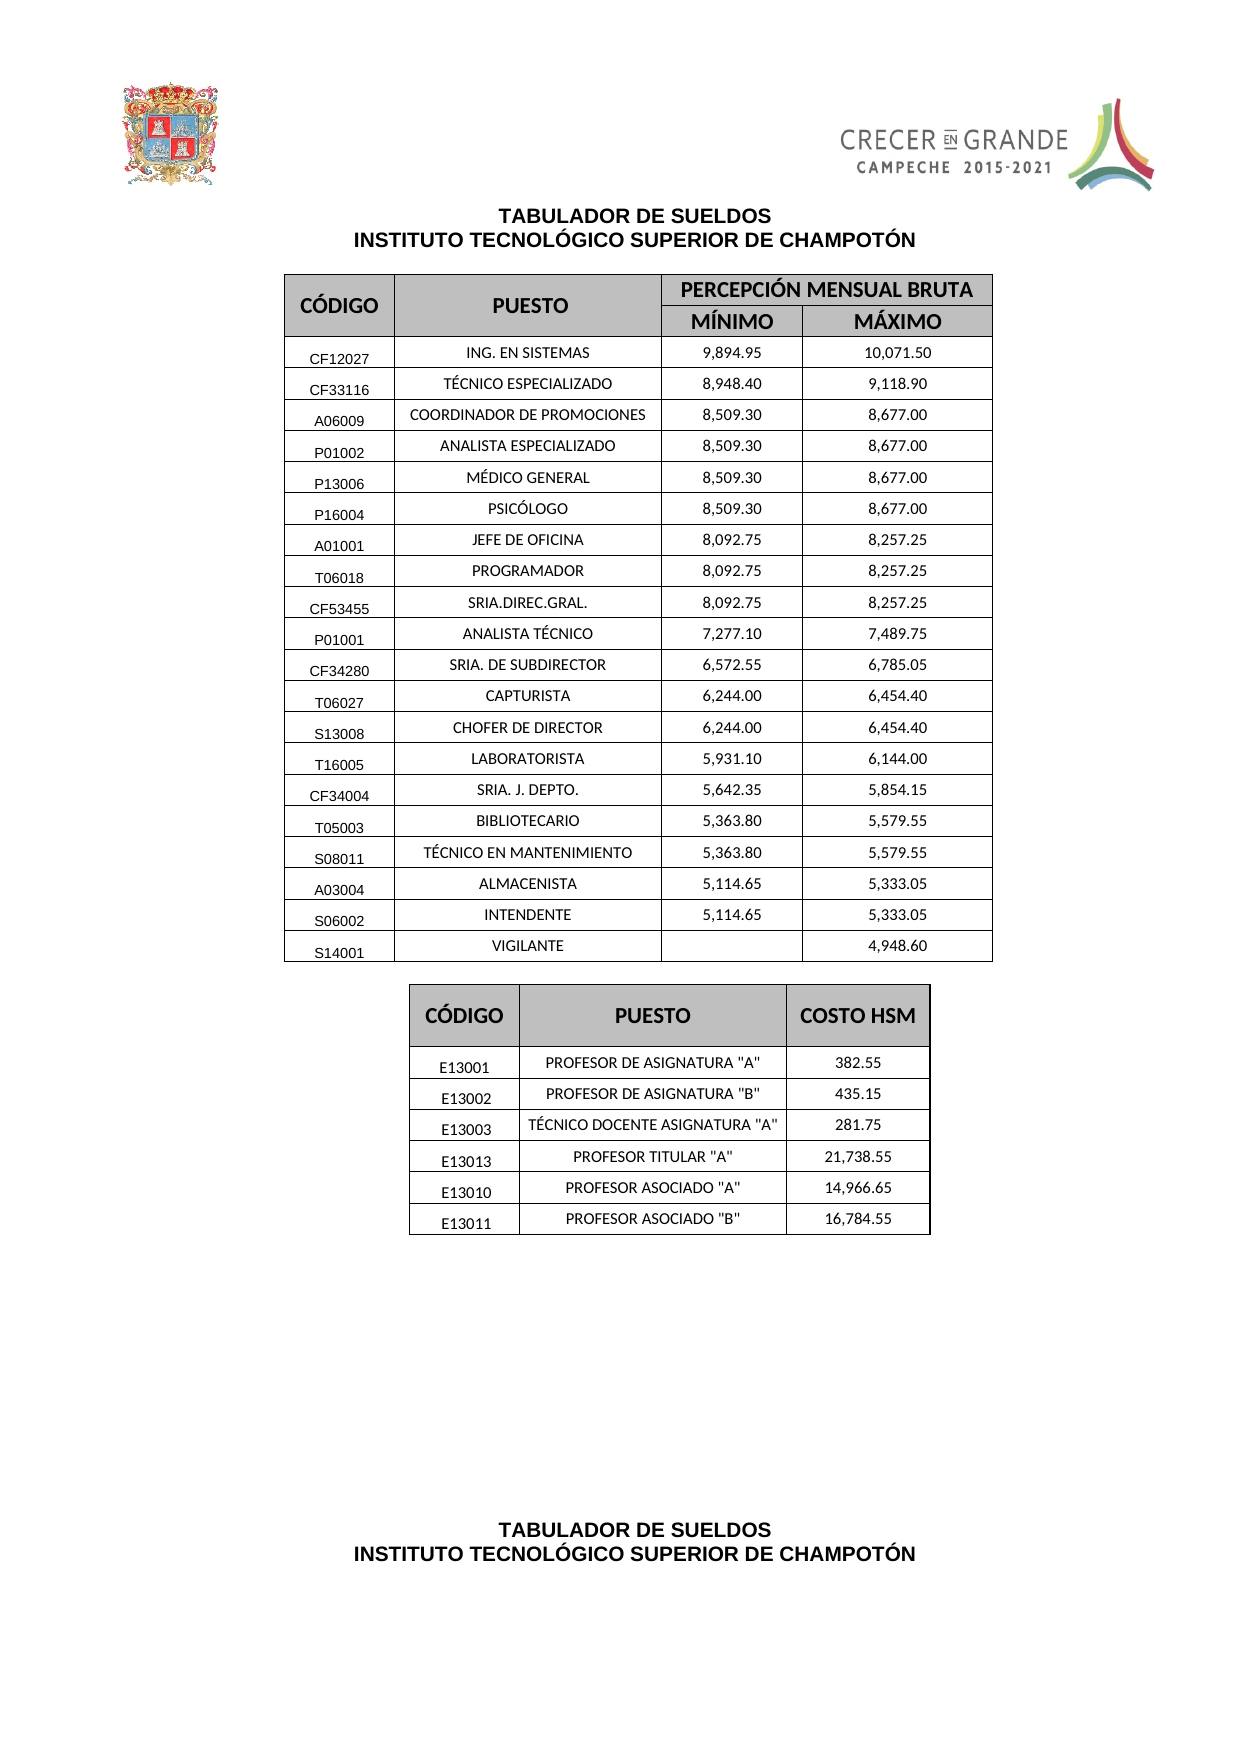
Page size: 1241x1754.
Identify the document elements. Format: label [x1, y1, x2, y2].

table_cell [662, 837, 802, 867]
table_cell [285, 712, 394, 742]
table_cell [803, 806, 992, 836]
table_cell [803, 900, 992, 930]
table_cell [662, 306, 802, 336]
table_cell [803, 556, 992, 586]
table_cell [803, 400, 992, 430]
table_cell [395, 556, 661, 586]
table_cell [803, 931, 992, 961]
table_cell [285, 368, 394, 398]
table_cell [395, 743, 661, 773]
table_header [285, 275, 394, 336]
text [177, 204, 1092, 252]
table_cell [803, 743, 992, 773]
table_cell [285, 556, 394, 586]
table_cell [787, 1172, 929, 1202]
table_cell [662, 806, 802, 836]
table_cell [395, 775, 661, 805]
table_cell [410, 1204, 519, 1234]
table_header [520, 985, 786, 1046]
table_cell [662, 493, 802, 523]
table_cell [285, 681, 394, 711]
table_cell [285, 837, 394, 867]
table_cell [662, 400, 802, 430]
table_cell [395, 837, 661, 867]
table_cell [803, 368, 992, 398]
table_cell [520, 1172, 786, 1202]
picture [121, 82, 219, 186]
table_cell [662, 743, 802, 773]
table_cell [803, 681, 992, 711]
picture [835, 92, 1159, 195]
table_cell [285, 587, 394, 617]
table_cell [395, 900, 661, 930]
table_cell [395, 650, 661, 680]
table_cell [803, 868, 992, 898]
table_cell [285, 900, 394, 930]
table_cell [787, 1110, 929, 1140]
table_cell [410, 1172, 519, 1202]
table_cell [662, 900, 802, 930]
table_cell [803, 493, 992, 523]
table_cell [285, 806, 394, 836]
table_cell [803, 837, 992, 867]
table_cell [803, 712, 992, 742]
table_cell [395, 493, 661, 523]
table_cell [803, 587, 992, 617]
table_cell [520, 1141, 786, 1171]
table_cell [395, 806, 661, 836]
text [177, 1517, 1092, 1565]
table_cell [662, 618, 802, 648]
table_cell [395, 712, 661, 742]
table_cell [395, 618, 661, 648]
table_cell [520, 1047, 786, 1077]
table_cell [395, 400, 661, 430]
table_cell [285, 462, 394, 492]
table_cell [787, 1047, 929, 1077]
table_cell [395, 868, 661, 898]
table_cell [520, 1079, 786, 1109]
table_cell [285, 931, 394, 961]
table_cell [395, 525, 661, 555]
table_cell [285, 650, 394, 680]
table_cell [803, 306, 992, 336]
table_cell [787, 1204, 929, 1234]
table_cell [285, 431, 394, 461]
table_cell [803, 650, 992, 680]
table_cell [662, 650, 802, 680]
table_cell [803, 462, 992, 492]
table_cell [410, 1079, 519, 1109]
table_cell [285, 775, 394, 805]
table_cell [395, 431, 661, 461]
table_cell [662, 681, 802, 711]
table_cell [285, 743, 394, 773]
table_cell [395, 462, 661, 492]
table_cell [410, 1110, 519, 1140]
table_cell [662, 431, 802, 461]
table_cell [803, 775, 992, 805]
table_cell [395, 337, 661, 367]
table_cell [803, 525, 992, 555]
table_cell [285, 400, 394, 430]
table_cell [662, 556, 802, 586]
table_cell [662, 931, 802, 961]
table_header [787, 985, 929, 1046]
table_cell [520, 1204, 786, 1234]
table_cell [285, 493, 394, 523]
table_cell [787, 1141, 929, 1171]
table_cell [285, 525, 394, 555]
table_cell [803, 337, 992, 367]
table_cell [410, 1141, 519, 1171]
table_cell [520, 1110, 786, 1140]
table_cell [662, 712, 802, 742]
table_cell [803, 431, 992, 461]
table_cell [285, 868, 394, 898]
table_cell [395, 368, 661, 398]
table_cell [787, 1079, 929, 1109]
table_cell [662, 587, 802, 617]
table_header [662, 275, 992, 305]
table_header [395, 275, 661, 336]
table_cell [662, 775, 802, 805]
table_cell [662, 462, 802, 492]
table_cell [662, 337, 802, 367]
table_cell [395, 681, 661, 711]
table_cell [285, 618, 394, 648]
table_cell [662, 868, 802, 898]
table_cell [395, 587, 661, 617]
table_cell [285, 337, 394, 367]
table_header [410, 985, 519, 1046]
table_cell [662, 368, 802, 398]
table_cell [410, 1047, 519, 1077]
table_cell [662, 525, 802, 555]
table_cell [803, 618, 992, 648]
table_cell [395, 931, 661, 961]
